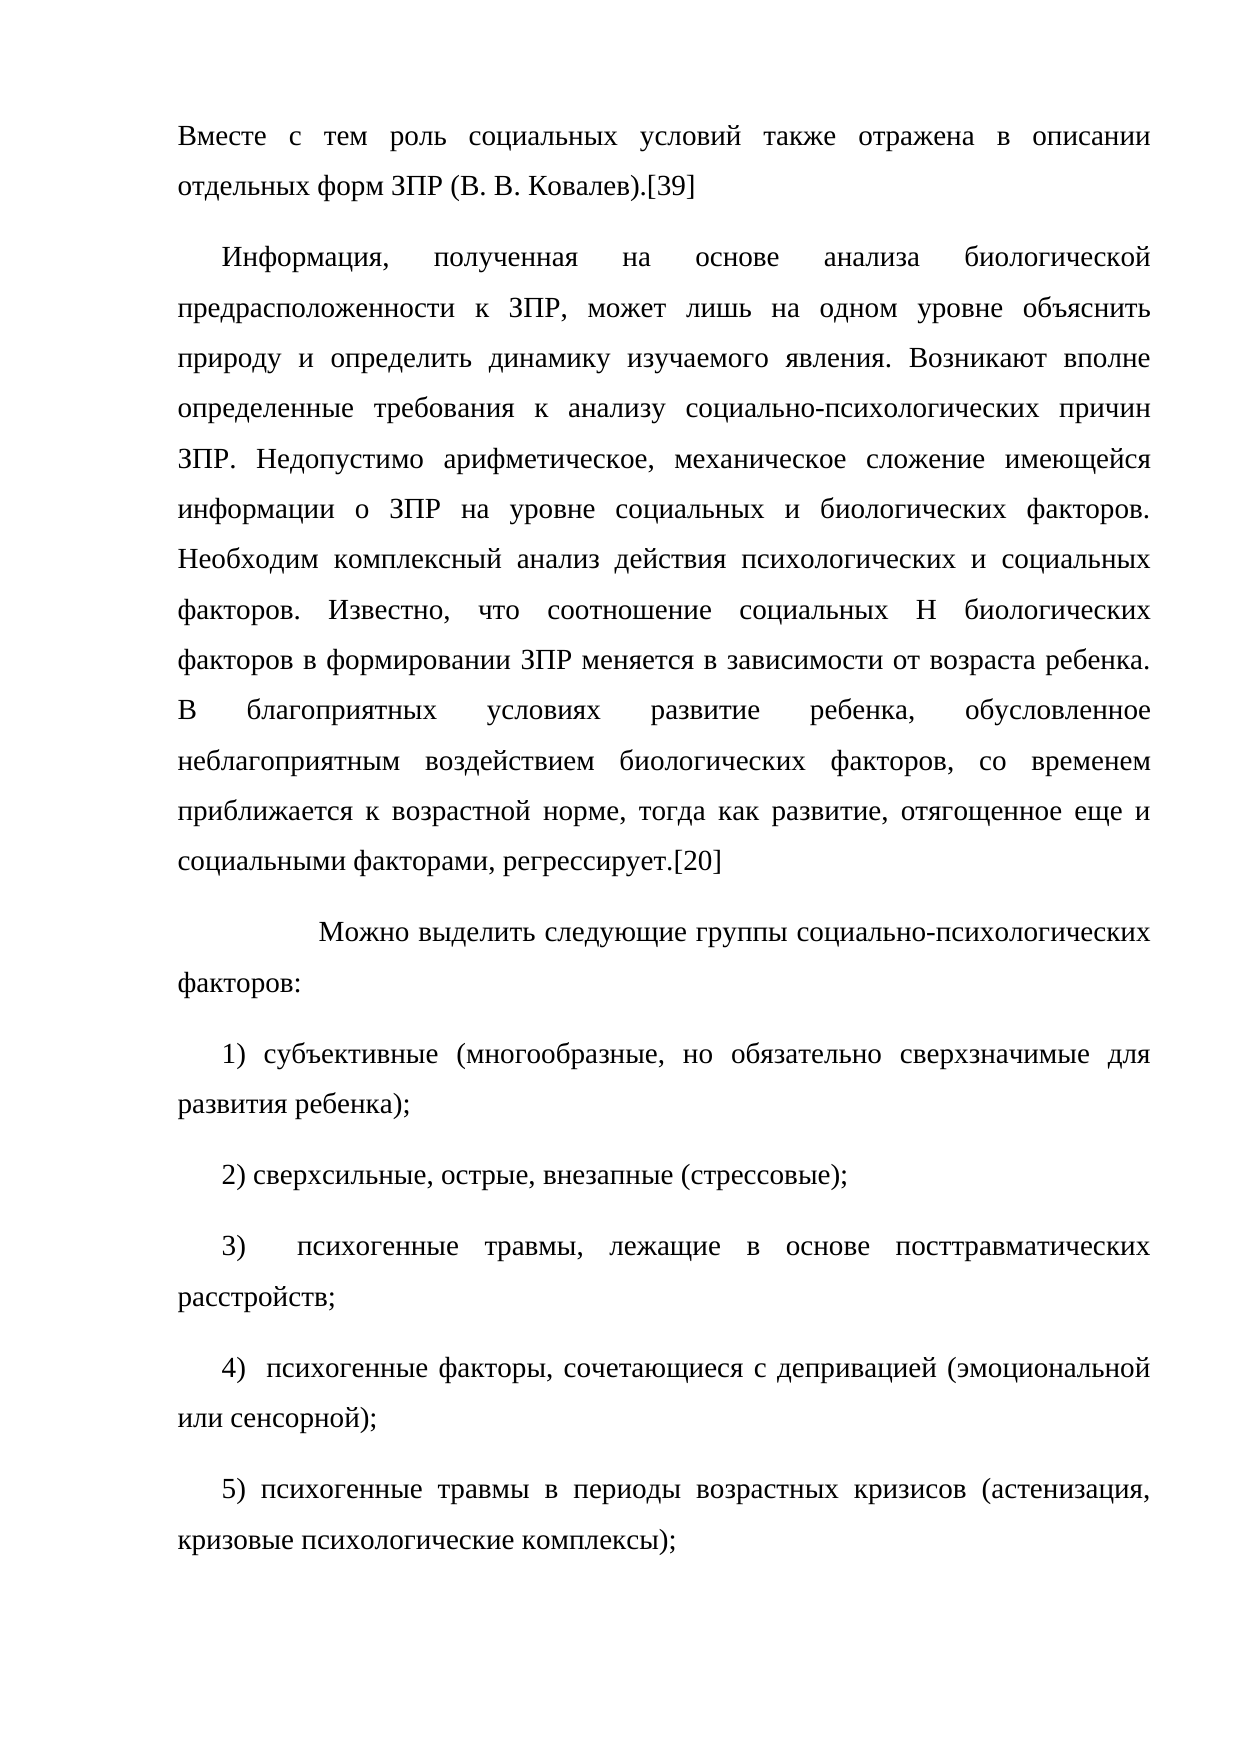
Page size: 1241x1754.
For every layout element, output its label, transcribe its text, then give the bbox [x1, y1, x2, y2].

text Можно выделить следующие группы социально-психологических факторов: [177, 914, 1152, 998]
text 1) субъективные (многообразные, но обязательно сверхзначимые для развития ребенка); [177, 1036, 1152, 1120]
text 5) психогенные травмы в периоды возрастных кризисов (астенизация, кризовые психологические комплексы); [177, 1471, 1152, 1555]
text 4) психогенные факторы, сочетающиеся с депривацией (эмоциональной или сенсорной); [177, 1350, 1152, 1434]
text 3) психогенные травмы, лежащие в основе посттравматических расстройств; [177, 1228, 1152, 1312]
text Информация, полученная на основе анализа биологической предрасположенности к ЗПР, может лишь на одном уровне объяснить природу и определить динамику изучаемого явления. Возникают вполне определенные требования к анализу социально-психологических причин ЗПР. Недопустимо арифметическое, механическое сложение имеющейся информации о ЗПР на уровне социальных и биологических факторов. Необходим комплексный анализ действия психологических и социальных факторов. Известно, что соотношение социальных Н биологических факторов в формировании ЗПР меняется в зависимости от возраста ребенка. В благоприятных условиях развитие ребенка, обусловленное неблагоприятным воздействием биологических факторов, со временем приближается к возрастной норме, тогда как развитие, отягощенное еще и социальными факторами, регрессирует.[20] [177, 239, 1152, 877]
text 2) сверхсильные, острые, внезапные (стрессовые); [177, 1157, 1152, 1191]
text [177, 118, 1152, 202]
